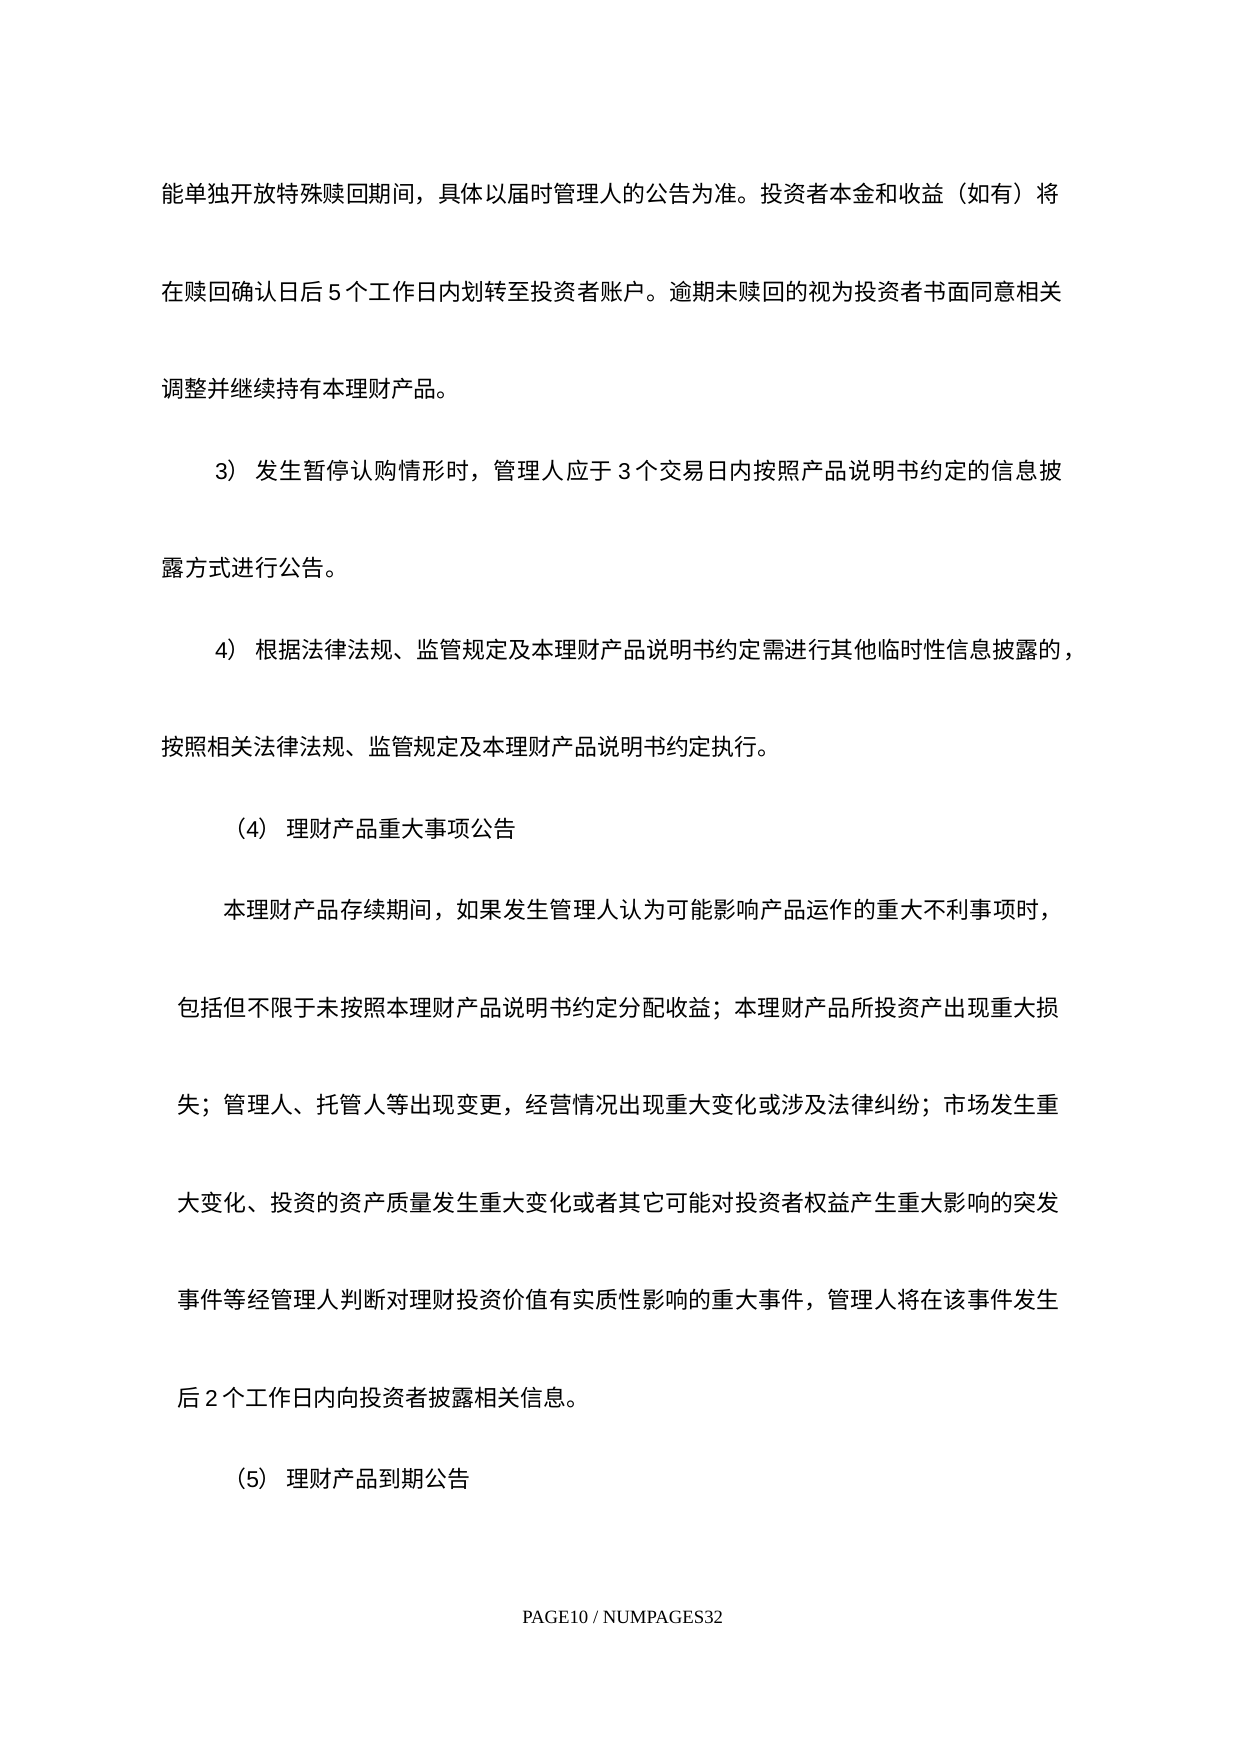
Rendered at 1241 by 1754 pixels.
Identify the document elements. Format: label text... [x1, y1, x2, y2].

list 理财产品到期公告 [177, 1445, 1063, 1510]
list 根据法律法规、监管规定及本理财产品说明书约定需进行其他临时性信息披露的，按照相关法律法规、监管规定及本理财产品说明书约定执行。 [162, 616, 1063, 778]
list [162, 160, 1063, 420]
list 发生暂停认购情形时，管理人应于3个交易日内按照产品说明书约定的信息披露方式进行公告。 [162, 437, 1063, 599]
list 理财产品重大事项公告 [177, 795, 1063, 860]
text 本理财产品存续期间，如果发生管理人认为可能影响产品运作的重大不利事项时，包括但不限于未按照本理财产品说明书约定分配收益；本理财产品所投资产出现重大损失；管理人、托管人等出现变更，经营情况出现重大变化或涉及法律纠纷；市场发生重大变化、投资的资产质量发生重大变化或者其它可能对投资者权益产生重大影响的突发事件等经管理人判断对理财投资价值有实质性影响的重大事件，管理人将在该事件发生后2个工作日内向投资者披露相关信息。 [177, 876, 1063, 1429]
